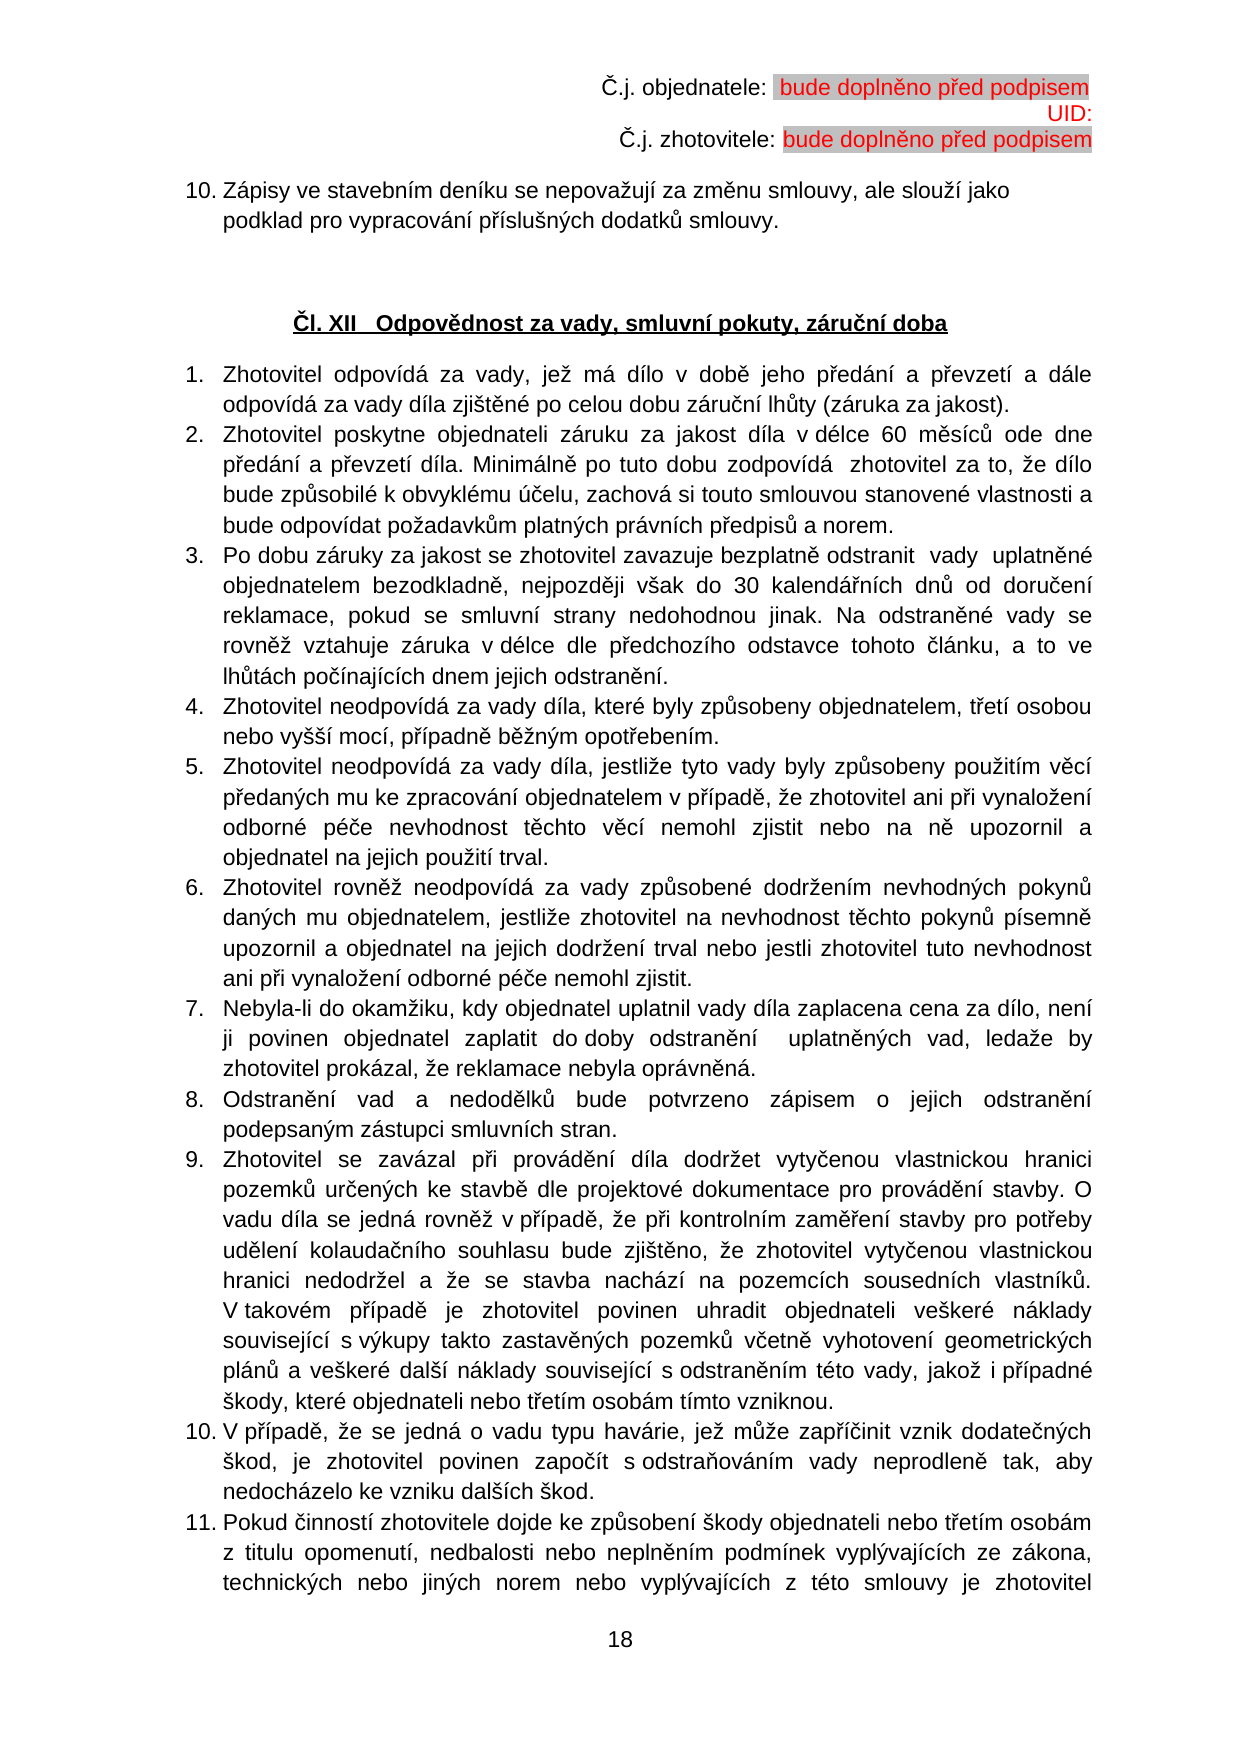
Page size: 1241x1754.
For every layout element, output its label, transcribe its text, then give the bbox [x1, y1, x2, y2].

list Zhotovitel neodpovídá za vady díla, jestliže tyto vady byly způsobeny použitím věcí předaných mu ke zpracování objednatelem v případě, že zhotovitel ani při vynaložení odborné péče nevhodnost těchto věcí nemohl zjistit nebo na ně upozornil a objednatel na jejich použití trval. [185, 753, 1093, 870]
list V případě, že se jedná o vadu typu havárie, jež může zapříčinit vznik dodatečných škod, je zhotovitel povinen započít s odstraňováním vady neprodleně tak, aby nedocházelo ke vzniku dalších škod. [185, 1418, 1093, 1504]
list Nebyla-li do okamžiku, kdy objednatel uplatnil vady díla zaplacena cena za dílo, není ji povinen objednatel zaplatit do doby odstranění uplatněných vad, ledaže by zhotovitel prokázal, že reklamace nebyla oprávněná. [185, 995, 1093, 1082]
list Zhotovitel odpovídá za vady, jež má dílo v době jeho předání a převzetí a dále odpovídá za vady díla zjištěné po celou dobu záruční lhůty (záruka za jakost). [185, 361, 1093, 417]
list Zápisy ve stavebním deníku se nepovažují za změnu smlouvy, ale slouží jako podklad pro vypracování příslušných dodatků smlouvy. [185, 177, 1093, 234]
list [185, 1508, 1093, 1595]
list Po dobu záruky za jakost se zhotovitel zavazuje bezplatně odstranit vady uplatněné objednatelem bezodkladně, nejpozději však do 30 kalendářních dnů od doručení reklamace, pokud se smluvní strany nedohodnou jinak. Na odstraněné vady se rovněž vztahuje záruka v délce dle předchozího odstavce tohoto článku, a to ve lhůtách počínajících dnem jejich odstranění. [185, 542, 1093, 689]
text Čl. XII Odpovědnost za vady, smluvní pokuty, záruční doba [148, 309, 1093, 336]
list Zhotovitel neodpovídá za vady díla, které byly způsobeny objednatelem, třetí osobou nebo vyšší mocí, případně běžným opotřebením. [185, 693, 1093, 749]
list Zhotovitel rovněž neodpovídá za vady způsobené dodržením nevhodných pokynů daných mu objednatelem, jestliže zhotovitel na nevhodnost těchto pokynů písemně upozornil a objednatel na jejich dodržení trval nebo jestli zhotovitel tuto nevhodnost ani při vynaložení odborné péče nemohl zjistit. [185, 874, 1093, 991]
list Zhotovitel se zavázal při provádění díla dodržet vytyčenou vlastnickou hranici pozemků určených ke stavbě dle projektové dokumentace pro provádění stavby. O vadu díla se jedná rovněž v případě, že při kontrolním zaměření stavby pro potřeby udělení kolaudačního souhlasu bude zjištěno, že zhotovitel vytyčenou vlastnickou hranici nedodržel a že se stavba nachází na pozemcích sousedních vlastníků. V takovém případě je zhotovitel povinen uhradit objednateli veškeré náklady související s výkupy takto zastavěných pozemků včetně vyhotovení geometrických plánů a veškeré další náklady související s odstraněním této vady, jakož i případné škody, které objednateli nebo třetím osobám tímto vzniknou. [185, 1146, 1093, 1414]
list Odstranění vad a nedodělků bude potvrzeno zápisem o jejich odstranění podepsaným zástupci smluvních stran. [185, 1086, 1093, 1142]
list Zhotovitel poskytne objednateli záruku za jakost díla v délce 60 měsíců ode dne předání a převzetí díla. Minimálně po tuto dobu zodpovídá zhotovitel za to, že dílo bude způsobilé k obvyklému účelu, zachová si touto smlouvou stanovené vlastnosti a bude odpovídat požadavkům platných právních předpisů a norem. [185, 421, 1093, 538]
